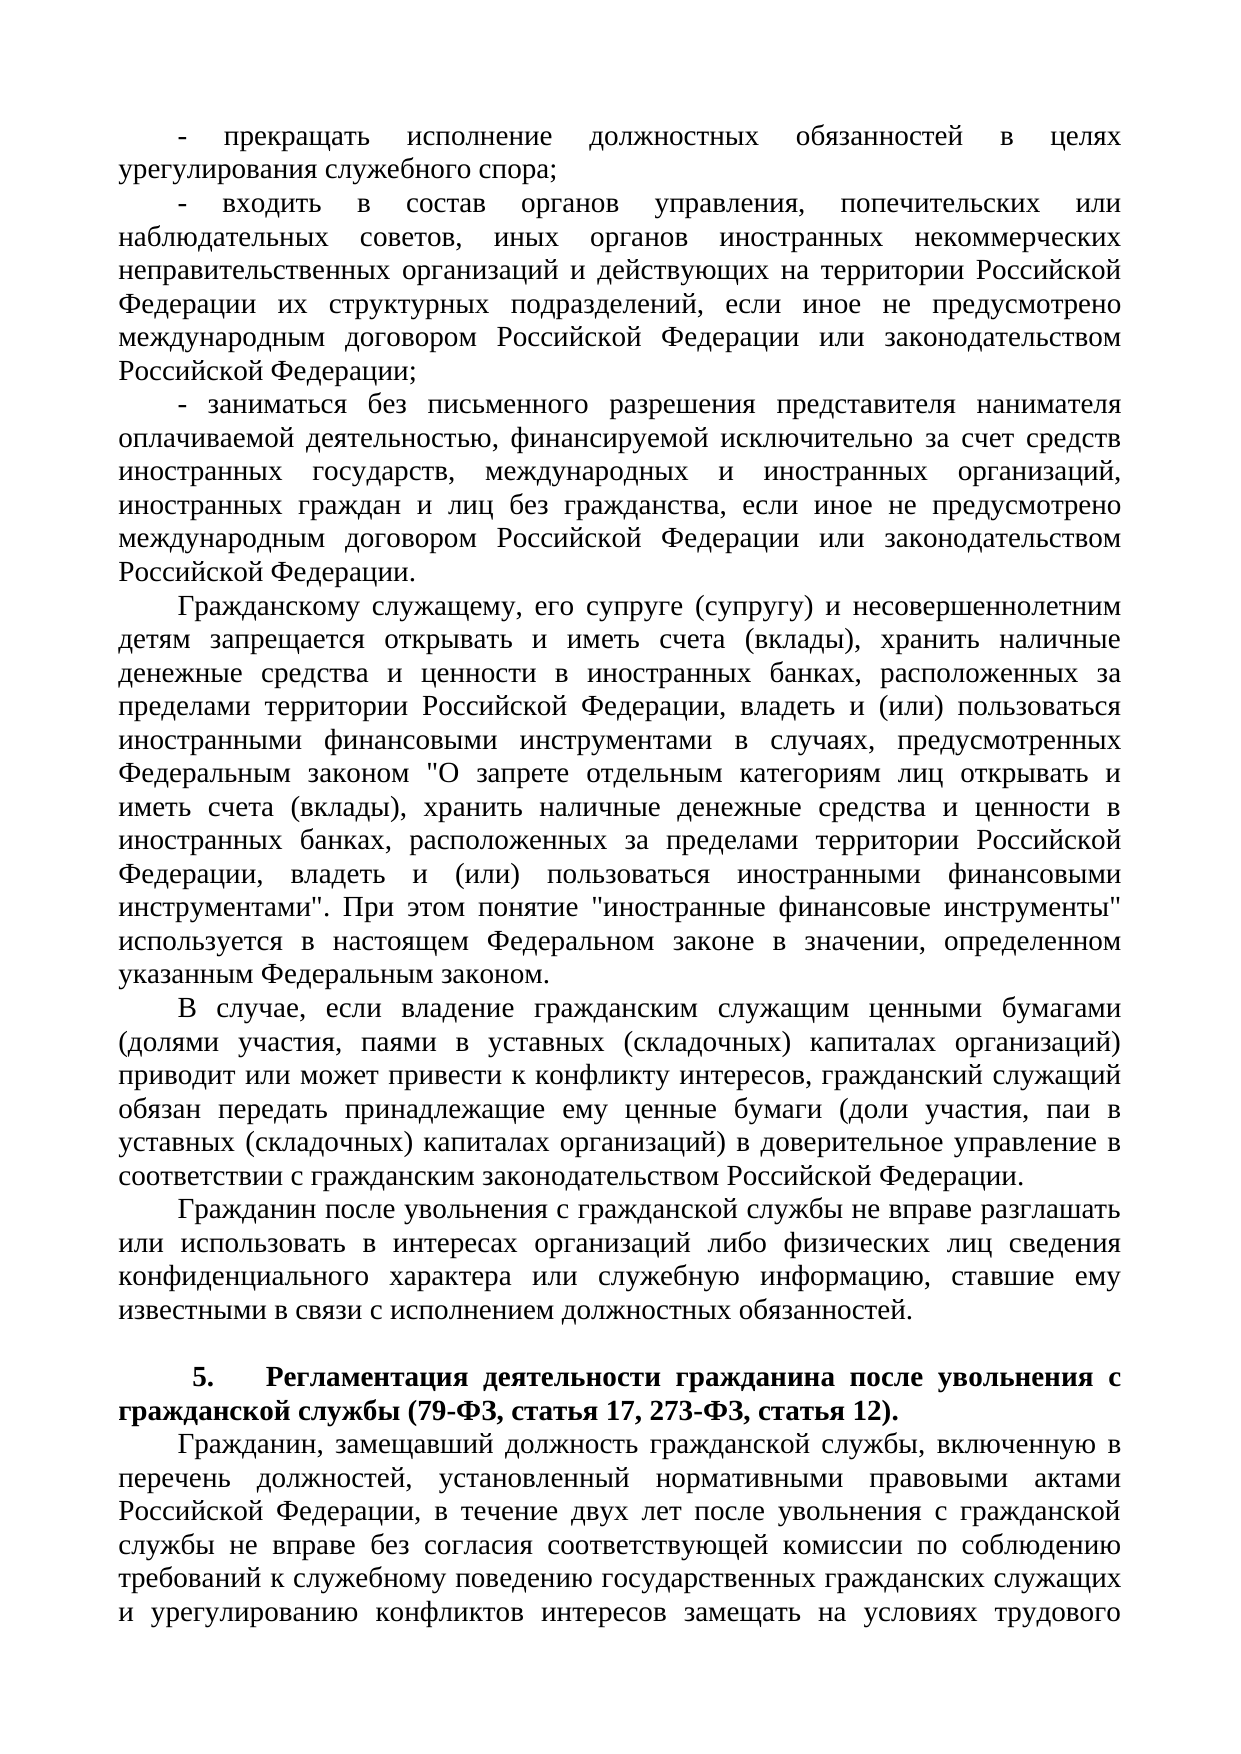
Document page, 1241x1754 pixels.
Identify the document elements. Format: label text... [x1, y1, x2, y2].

text В случае, если владение гражданским служащим ценными бумагами (долями участия, паями в уставных (складочных) капиталах организаций) приводит или может привести к конфликту интересов, гражданский служащий обязан передать принадлежащие ему ценные бумаги (доли участия, паи в уставных (складочных) капиталах организаций) в доверительное управление в соответствии с гражданским законодательством Российской Федерации. [118, 990, 1122, 1191]
text Гражданин после увольнения с гражданской службы не вправе разглашать или использовать в интересах организаций либо физических лиц сведения конфиденциального характера или служебную информацию, ставшие ему известными в связи с исполнением должностных обязанностей. [118, 1191, 1122, 1326]
text - прекращать исполнение должностных обязанностей в целях урегулирования служебного спора; [118, 118, 1122, 185]
list Регламентация деятельности гражданина после увольнения с гражданской службы (79-ФЗ, статья 17, 273-ФЗ, статья 12). [118, 1359, 1122, 1426]
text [118, 1426, 1122, 1627]
text - входить в состав органов управления, попечительских или наблюдательных советов, иных органов иностранных некоммерческих неправительственных организаций и действующих на территории Российской Федерации их структурных подразделений, если иное не предусмотрено международным договором Российской Федерации или законодательством Российской Федерации; [118, 185, 1122, 386]
text - заниматься без письменного разрешения представителя нанимателя оплачиваемой деятельностью, финансируемой исключительно за счет средств иностранных государств, международных и иностранных организаций, иностранных граждан и лиц без гражданства, если иное не предусмотрено международным договором Российской Федерации или законодательством Российской Федерации. [118, 386, 1122, 588]
text Гражданскому служащему, его супруге (супругу) и несовершеннолетним детям запрещается открывать и иметь счета (вклады), хранить наличные денежные средства и ценности в иностранных банках, расположенных за пределами территории Российской Федерации, владеть и (или) пользоваться иностранными финансовыми инструментами в случаях, предусмотренных Федеральным законом "О запрете отдельным категориям лиц открывать и иметь счета (вклады), хранить наличные денежные средства и ценности в иностранных банках, расположенных за пределами территории Российской Федерации, владеть и (или) пользоваться иностранными финансовыми инструментами". При этом понятие "иностранные финансовые инструменты" используется в настоящем Федеральном законе в значении, определенном указанным Федеральным законом. [118, 588, 1122, 990]
